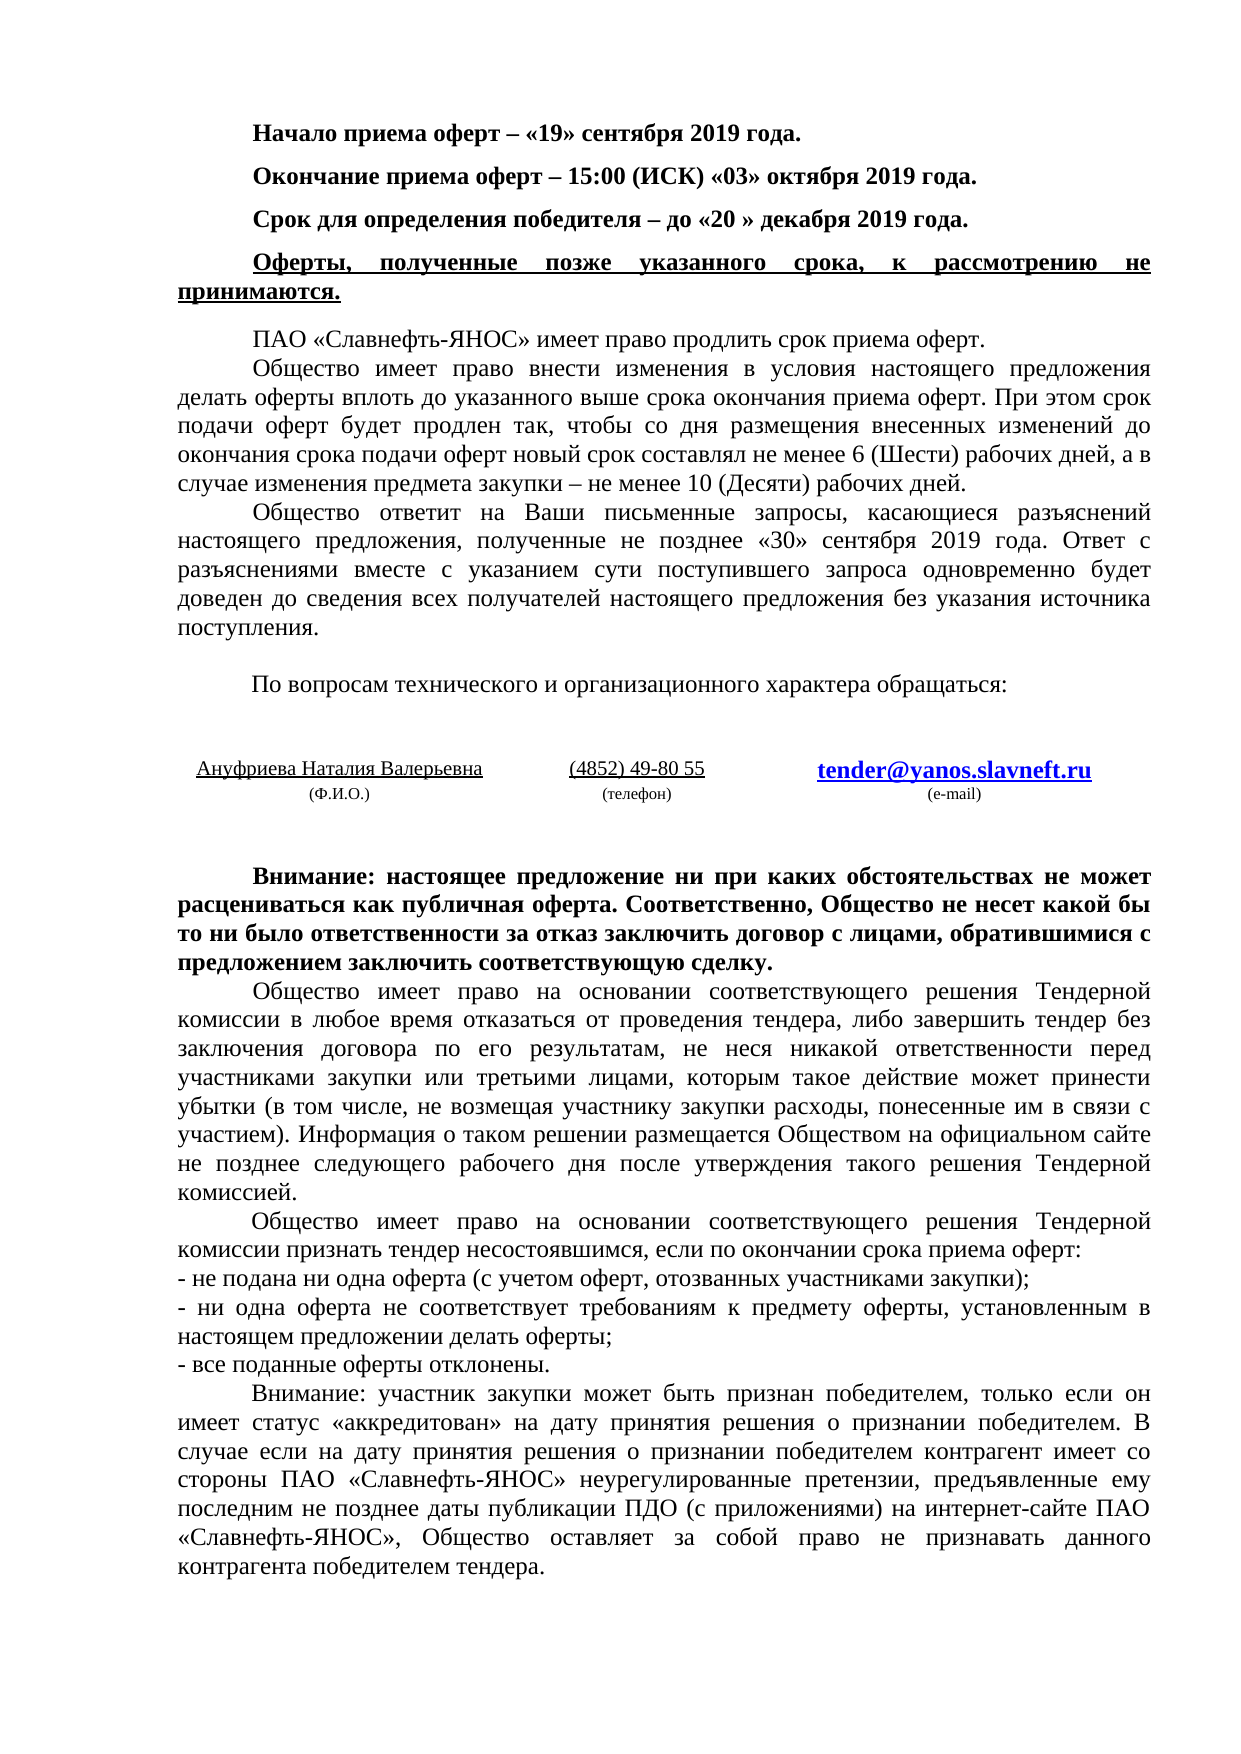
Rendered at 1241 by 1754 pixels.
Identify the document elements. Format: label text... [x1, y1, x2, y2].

table_cell (e-mail) [772, 784, 1136, 803]
text - ни одна оферта не соответствует требованиям к предмету оферты, установленным в настоящем предложении делать оферты; [177, 1292, 1152, 1349]
table_cell (телефон) [501, 784, 772, 803]
text Общество имеет право на основании соответствующего решения Тендерной комиссии признать тендер несостоявшимся, если по окончании срока приема оферт: [177, 1206, 1152, 1263]
table_header Ануфриева Наталия Валерьевна [177, 755, 501, 784]
table_cell (Ф.И.О.) [177, 784, 501, 803]
table_header (4852) 49-80 55 [501, 755, 772, 784]
text - не подана ни одна оферта (с учетом оферт, отозванных участниками закупки); [177, 1263, 1152, 1292]
text - все поданные оферты отклонены. [177, 1349, 1152, 1378]
table_header tender@yanos.slavneft.ru [772, 755, 1136, 784]
text Внимание: настоящее предложение ни при каких обстоятельствах не может расцениваться как публичная оферта. Соответственно, Общество не несет какой бы то ни было ответственности за отказ заключить договор с лицами, обратившимися с предложением заключить соответствующую сделку. [177, 861, 1152, 976]
text Общество ответит на Ваши письменные запросы, касающиеся разъяснений настоящего предложения, полученные не позднее «30» сентября 2019 года. Ответ с разъяснениями вместе с указанием сути поступившего запроса одновременно будет доведен до сведения всех получателей настоящего предложения без указания источника поступления. [177, 497, 1152, 640]
text Общество имеет право внести изменения в условия настоящего предложения делать оферты вплоть до указанного выше срока окончания приема оферт. При этом срок подачи оферт будет продлен так, чтобы со дня размещения внесенных изменений до окончания срока подачи оферт новый срок составлял не менее 6 (Шести) рабочих дней, а в случае изменения предмета закупки – не менее 10 (Десяти) рабочих дней. [177, 353, 1152, 497]
text Оферты, полученные позже указанного срока, к рассмотрению не принимаются. [177, 247, 1152, 305]
text Срок для определения победителя – до «20 » декабря 2019 года. [177, 204, 1152, 233]
text Окончание приема оферт – 15:00 (ИСК) «03» октября 2019 года. [177, 161, 1152, 190]
text ПАО «Славнефть-ЯНОС» имеет право продлить срок приема оферт. [177, 324, 1152, 353]
text Начало приема оферт – «19» сентября 2019 года. [177, 118, 1152, 147]
text По вопросам технического и организационного характера обращаться: [177, 669, 1152, 698]
text Общество имеет право на основании соответствующего решения Тендерной комиссии в любое время отказаться от проведения тендера, либо завершить тендер без заключения договора по его результатам, не неся никакой ответственности перед участниками закупки или третьими лицами, которым такое действие может принести убытки (в том числе, не возмещая участнику закупки расходы, понесенные им в связи с участием). Информация о таком решении размещается Обществом на официальном сайте не позднее следующего рабочего дня после утверждения такого решения Тендерной комиссией. [177, 976, 1152, 1206]
text Внимание: участник закупки может быть признан победителем, только если он имеет статус «аккредитован» на дату принятия решения о признании победителем. В случае если на дату принятия решения о признании победителем контрагент имеет со стороны ПАО «Славнефть-ЯНОС» неурегулированные претензии, предъявленные ему последним не позднее даты публикации ПДО (с приложениями) на интернет-сайте ПАО «Славнефть-ЯНОС», Общество оставляет за собой право не признавать данного контрагента победителем тендера. [177, 1378, 1152, 1579]
